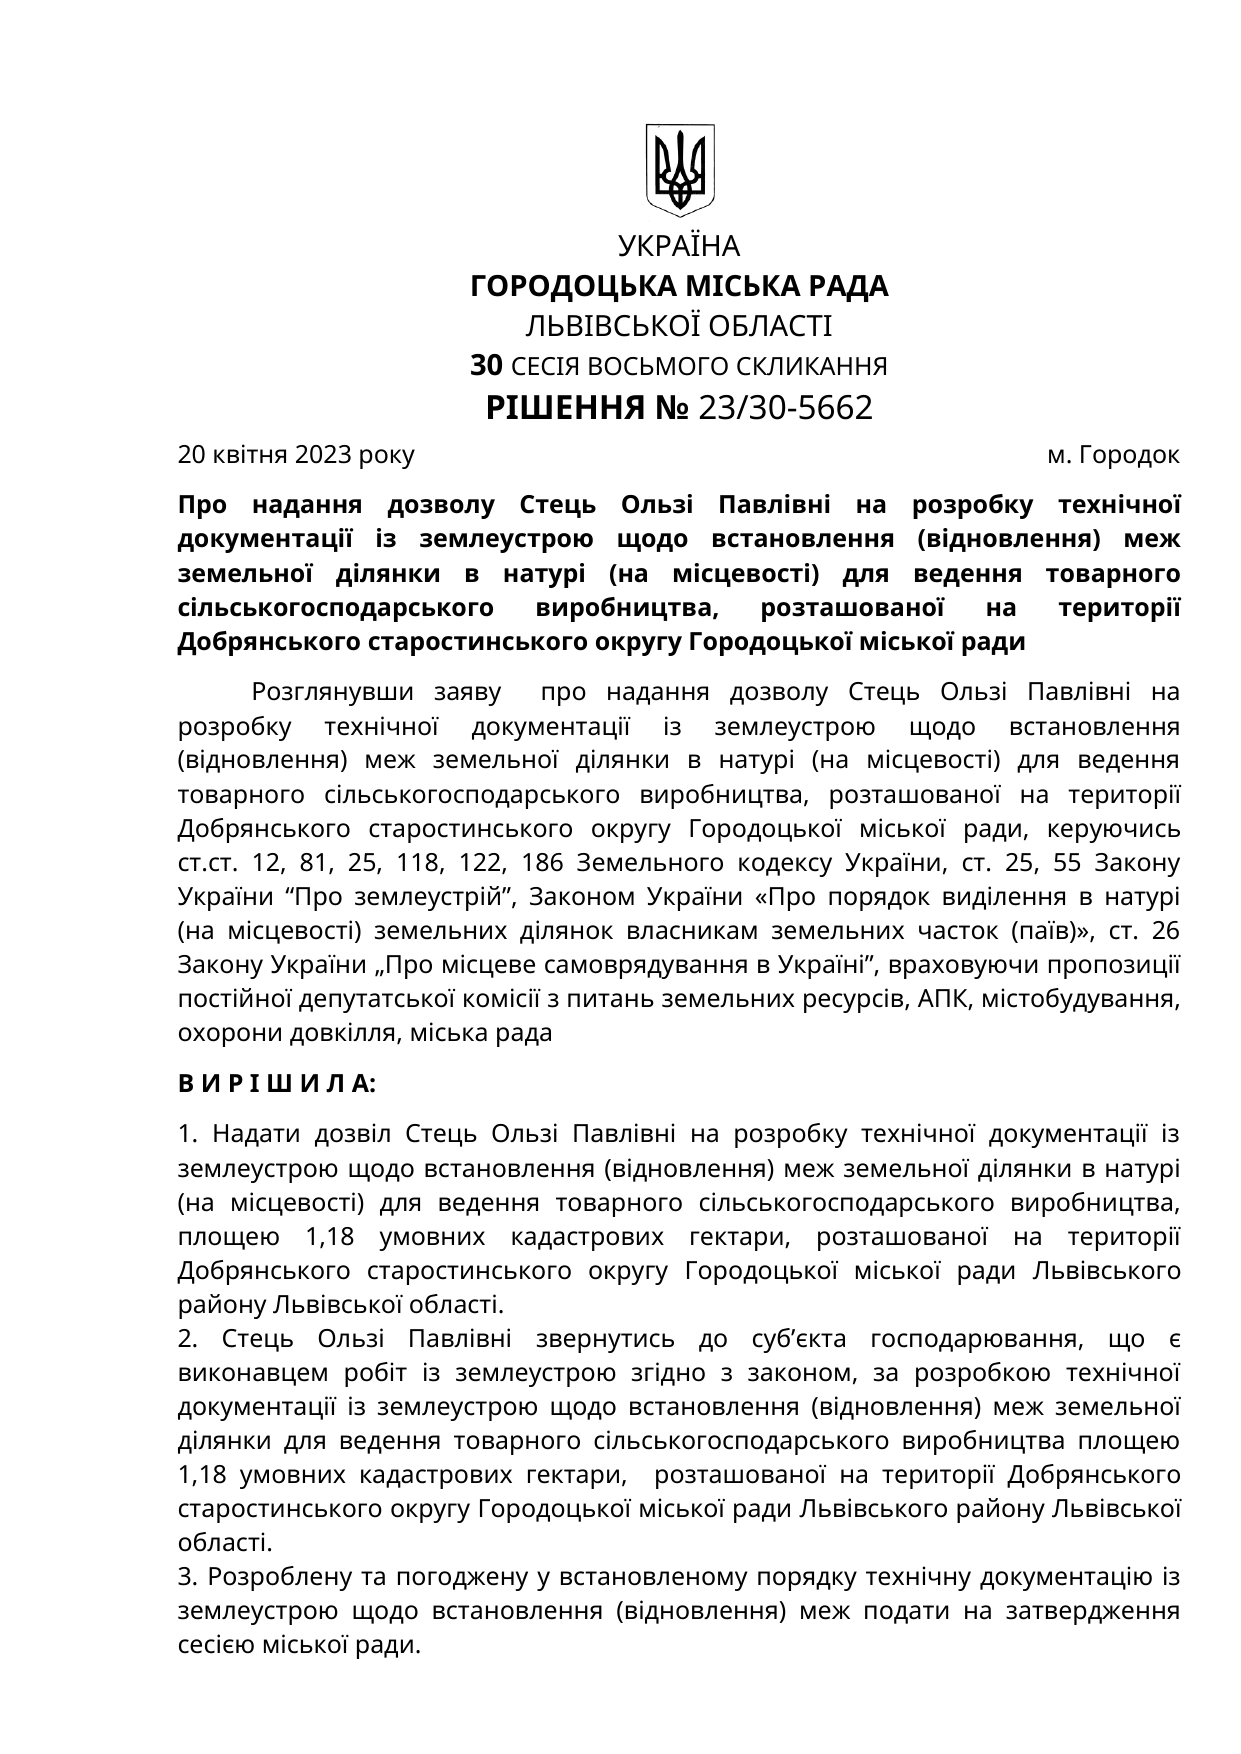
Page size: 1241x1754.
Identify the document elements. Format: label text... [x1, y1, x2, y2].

text 2. Стець Ользі Павлівні звернутись до суб’єкта господарювання, що є виконавцем робіт із землеустрою згідно з законом, за розробкою технічної документації із землеустрою щодо встановлення (відновлення) меж земельної ділянки для ведення товарного сільськогосподарського виробництва площею 1,18 умовних кадастрових гектари, розташованої на території Добрянського старостинського округу Городоцької міської ради Львівського району Львівської області. [177, 1321, 1182, 1559]
text ГОРОДОЦЬКА МІСЬКА РАДА [177, 265, 1181, 305]
text В И Р І Ш И Л А: [177, 1065, 1182, 1099]
text РІШЕННЯ № 23/30-5662 [177, 384, 1181, 429]
text 3. Розроблену та погоджену у встановленому порядку технічну документацію із землеустрою щодо встановлення (відновлення) меж подати на затвердження сесією міської ради. [177, 1559, 1182, 1661]
text Розглянувши заяву про надання дозволу Стець Ользі Павлівні на розробку технічної документації із землеустрою щодо встановлення (відновлення) меж земельної ділянки в натурі (на місцевості) для ведення товарного сільськогосподарського виробництва, розташованої на території Добрянського старостинського округу Городоцької міської ради, керуючись ст.ст. 12, 81, 25, 118, 122, 186 Земельного кодексу України, ст. 25, 55 Закону України “Про землеустрій”, Законом України «Про порядок виділення в натурі (на місцевості) земельних ділянок власникам земельних часток (паїв)», ст. 26 Закону України „Про місцеве самоврядування в Україні”, враховуючи пропозиції постійної депутатської комісії з питань земельних ресурсів, АПК, містобудування, охорони довкілля, міська рада [177, 674, 1182, 1049]
text 1. Надати дозвіл Стець Ользі Павлівні на розробку технічної документації із землеустрою щодо встановлення (відновлення) меж земельної ділянки в натурі (на місцевості) для ведення товарного сільськогосподарського виробництва, площею 1,18 умовних кадастрових гектари, розташованої на території Добрянського старостинського округу Городоцької міської ради Львівського району Львівської області. [177, 1116, 1182, 1321]
text 30 сесія восьмого скликання [177, 344, 1181, 384]
text 20 квітня 2023 року м. Городок [177, 436, 1181, 470]
picture [633, 118, 726, 222]
text ЛЬВІВСЬКОЇ ОБЛАСТІ [177, 305, 1181, 344]
text Про надання дозволу Стець Ользі Павлівні на розробку технічної документації із землеустрою щодо встановлення (відновлення) меж земельної ділянки в натурі (на місцевості) для ведення товарного сільськогосподарського виробництва, розташованої на території Добрянського старостинського округу Городоцької міської ради [177, 487, 1182, 657]
text УКРАЇНА [177, 225, 1181, 265]
